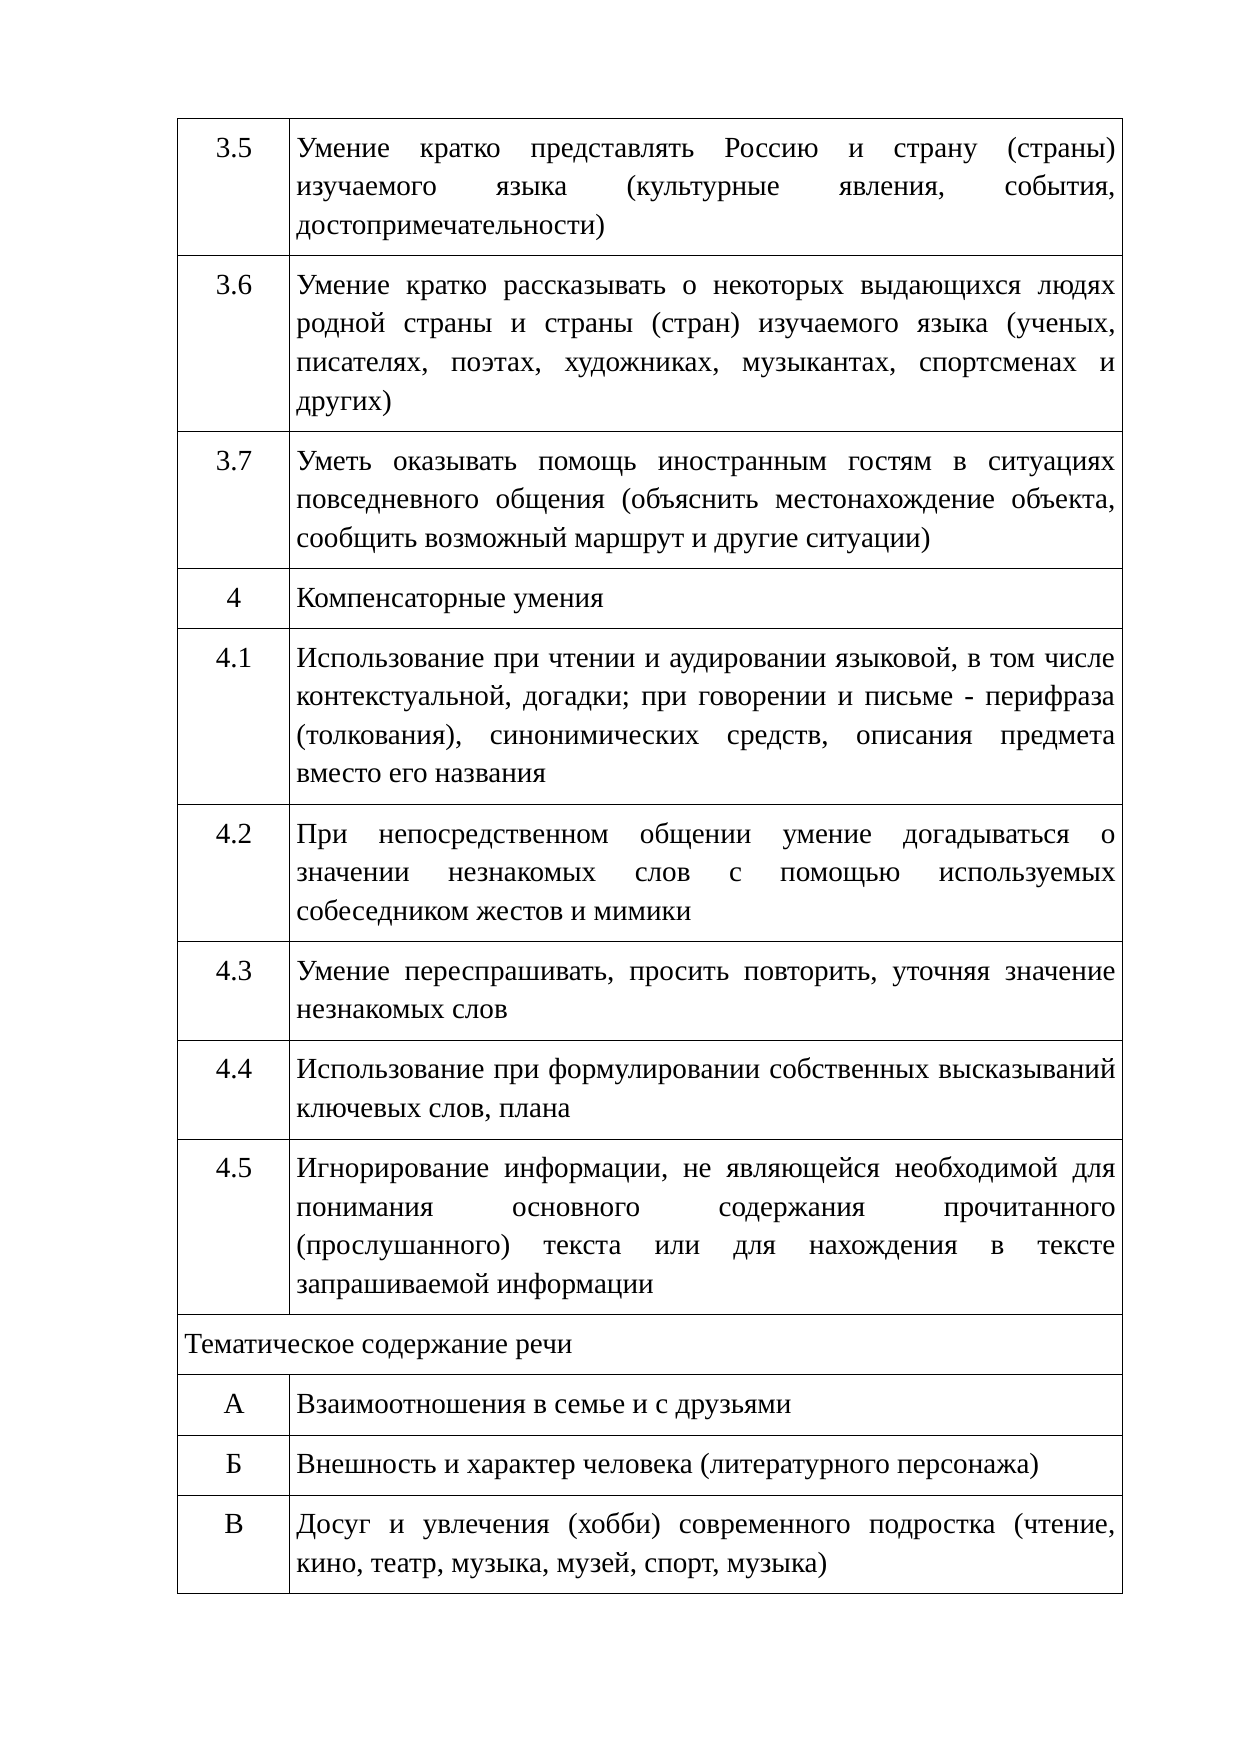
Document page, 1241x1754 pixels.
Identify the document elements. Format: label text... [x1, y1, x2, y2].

table_cell Уметь оказывать помощь иностранным гостям в ситуациях повседневного общения (объяснить местонахождение объекта, сообщить возможный маршрут и другие ситуации) [290, 432, 1122, 568]
table_cell Б [178, 1436, 289, 1494]
table_cell А [178, 1375, 289, 1434]
table_cell Умение кратко рассказывать о некоторых выдающихся людях родной страны и страны (стран) изучаемого языка (ученых, писателях, поэтах, художниках, музыкантах, спортсменах и других) [290, 256, 1122, 431]
table_cell 4.4 [178, 1041, 289, 1138]
table_cell 3.7 [178, 432, 289, 568]
table_cell Досуг и увлечения (хобби) современного подростка (чтение, кино, театр, музыка, музей, спорт, музыка) [290, 1496, 1122, 1593]
table_cell 4.2 [178, 805, 289, 941]
table_cell В [178, 1496, 289, 1593]
table_cell Использование при формулировании собственных высказываний ключевых слов, плана [290, 1041, 1122, 1138]
table_cell Использование при чтении и аудировании языковой, в том числе контекстуальной, догадки; при говорении и письме - перифраза (толкования), синонимических средств, описания предмета вместо его названия [290, 629, 1122, 804]
table_cell 4.1 [178, 629, 289, 804]
table_cell 4.3 [178, 942, 289, 1040]
table_cell 3.6 [178, 256, 289, 431]
table_cell Умение кратко представлять Россию и страну (страны) изучаемого языка (культурные явления, события, достопримечательности) [290, 119, 1122, 255]
table_cell Компенсаторные умения [290, 569, 1122, 628]
table_cell Умение переспрашивать, просить повторить, уточняя значение незнакомых слов [290, 942, 1122, 1040]
table_cell При непосредственном общении умение догадываться о значении незнакомых слов с помощью используемых собеседником жестов и мимики [290, 805, 1122, 941]
table_cell Игнорирование информации, не являющейся необходимой для понимания основного содержания прочитанного (прослушанного) текста или для нахождения в тексте запрашиваемой информации [290, 1140, 1122, 1314]
table_cell 3.5 [178, 119, 289, 255]
table_cell 4 [178, 569, 289, 628]
table_cell Взаимоотношения в семье и с друзьями [290, 1375, 1122, 1434]
table_cell Тематическое содержание речи [178, 1315, 1122, 1374]
table_cell 4.5 [178, 1140, 289, 1314]
table_cell Внешность и характер человека (литературного персонажа) [290, 1436, 1122, 1494]
